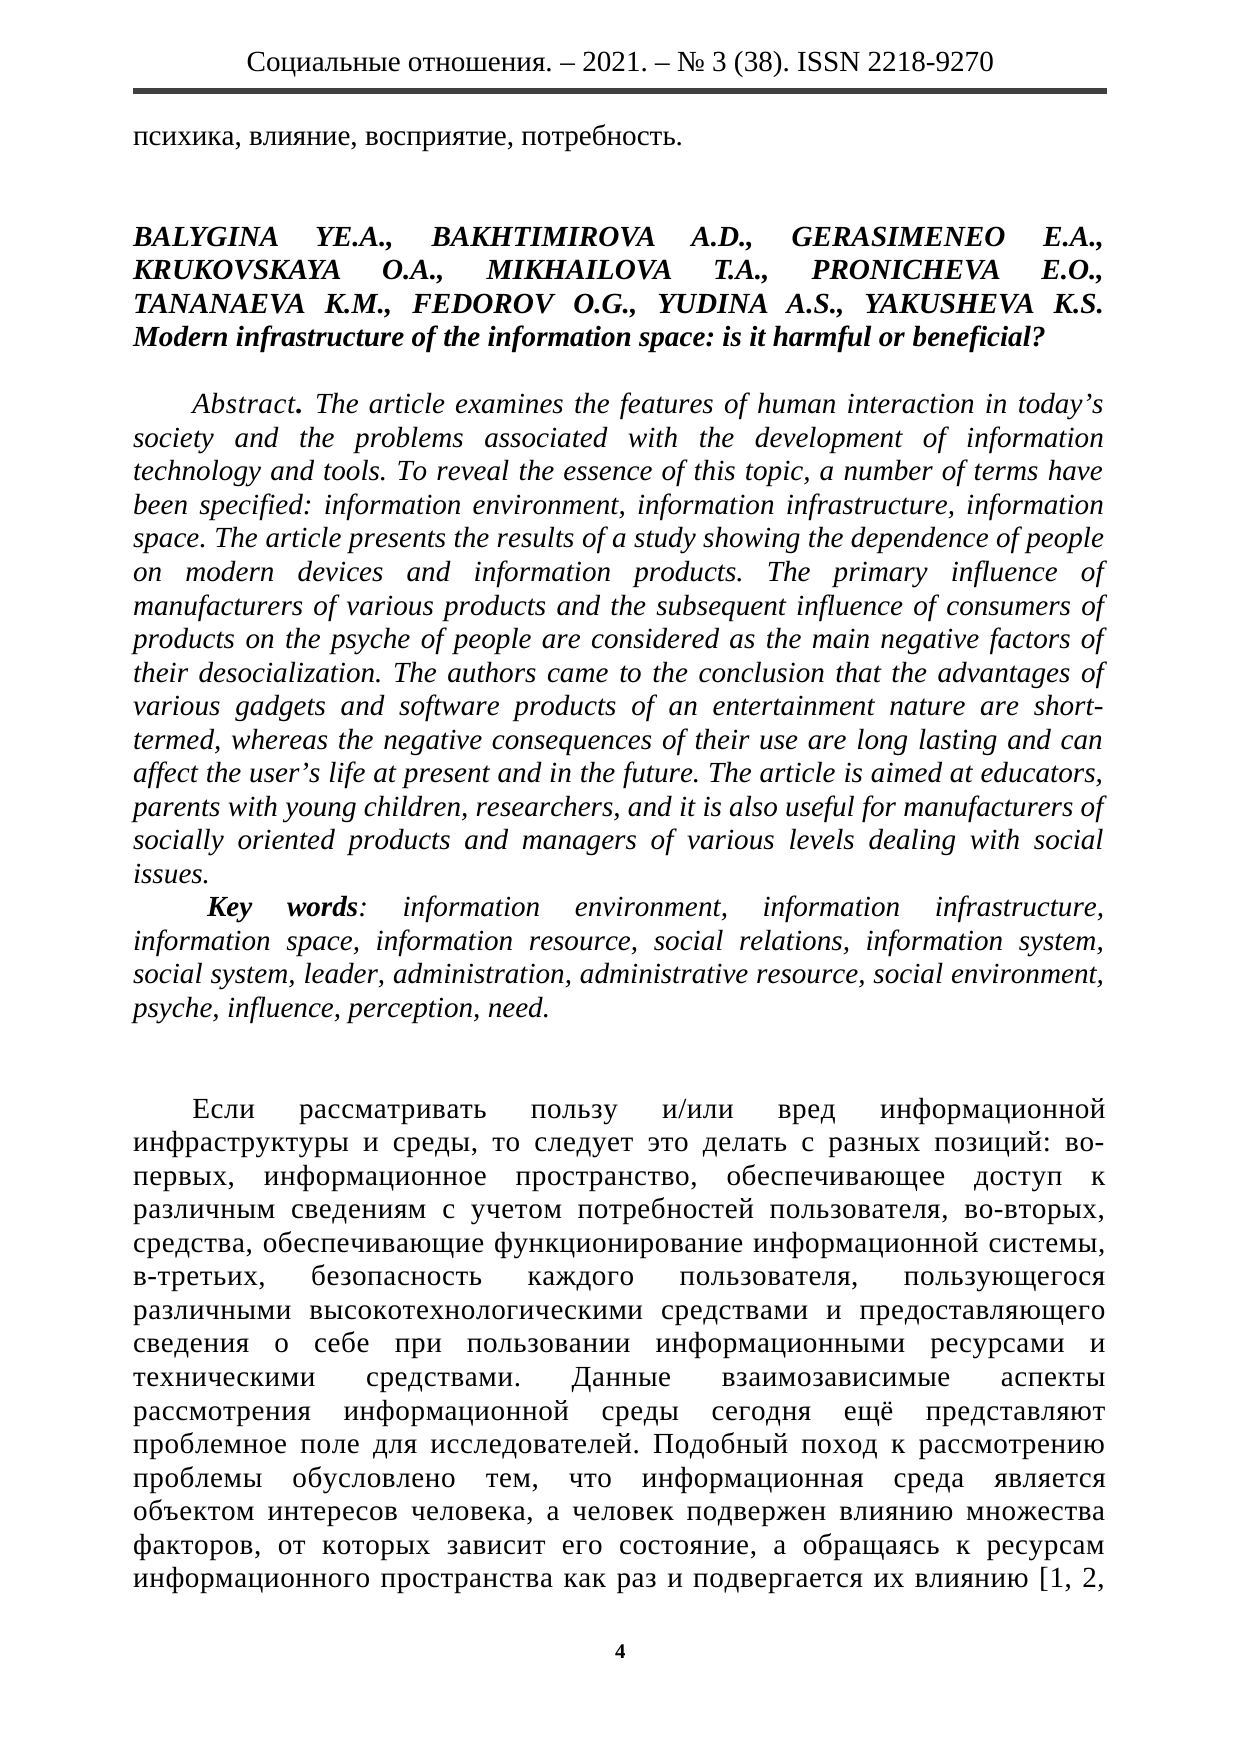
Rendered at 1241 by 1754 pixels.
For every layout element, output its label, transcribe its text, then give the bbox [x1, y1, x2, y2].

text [133, 1091, 1107, 1594]
text Key words: information environment, information infrastructure, information space, information resource, social relations, information system, social system, leader, administration, administrative resource, social environment, psyche, influence, perception, need. [133, 889, 1107, 1024]
text Abstract. The article examines the features of human interaction in today’s society and the problems associated with the development of information technology and tools. To reveal the essence of this topic, a number of terms have been specified: information environment, information infrastructure, information space. The article presents the results of a study showing the dependence of people on modern devices and information products. The primary influence of manufacturers of various products and the subsequent influence of consumers of products on the psyche of people are considered as the main negative factors of their desocialization. The authors came to the conclusion that the advantages of various gadgets and software products of an entertainment nature are short-termed, whereas the negative consequences of their use are long lasting and can affect the user’s life at present and in the future. The article is aimed at educators, parents with young children, researchers, and it is also useful for manufacturers of socially oriented products and managers of various levels dealing with social issues. [133, 386, 1107, 889]
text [133, 118, 1107, 152]
